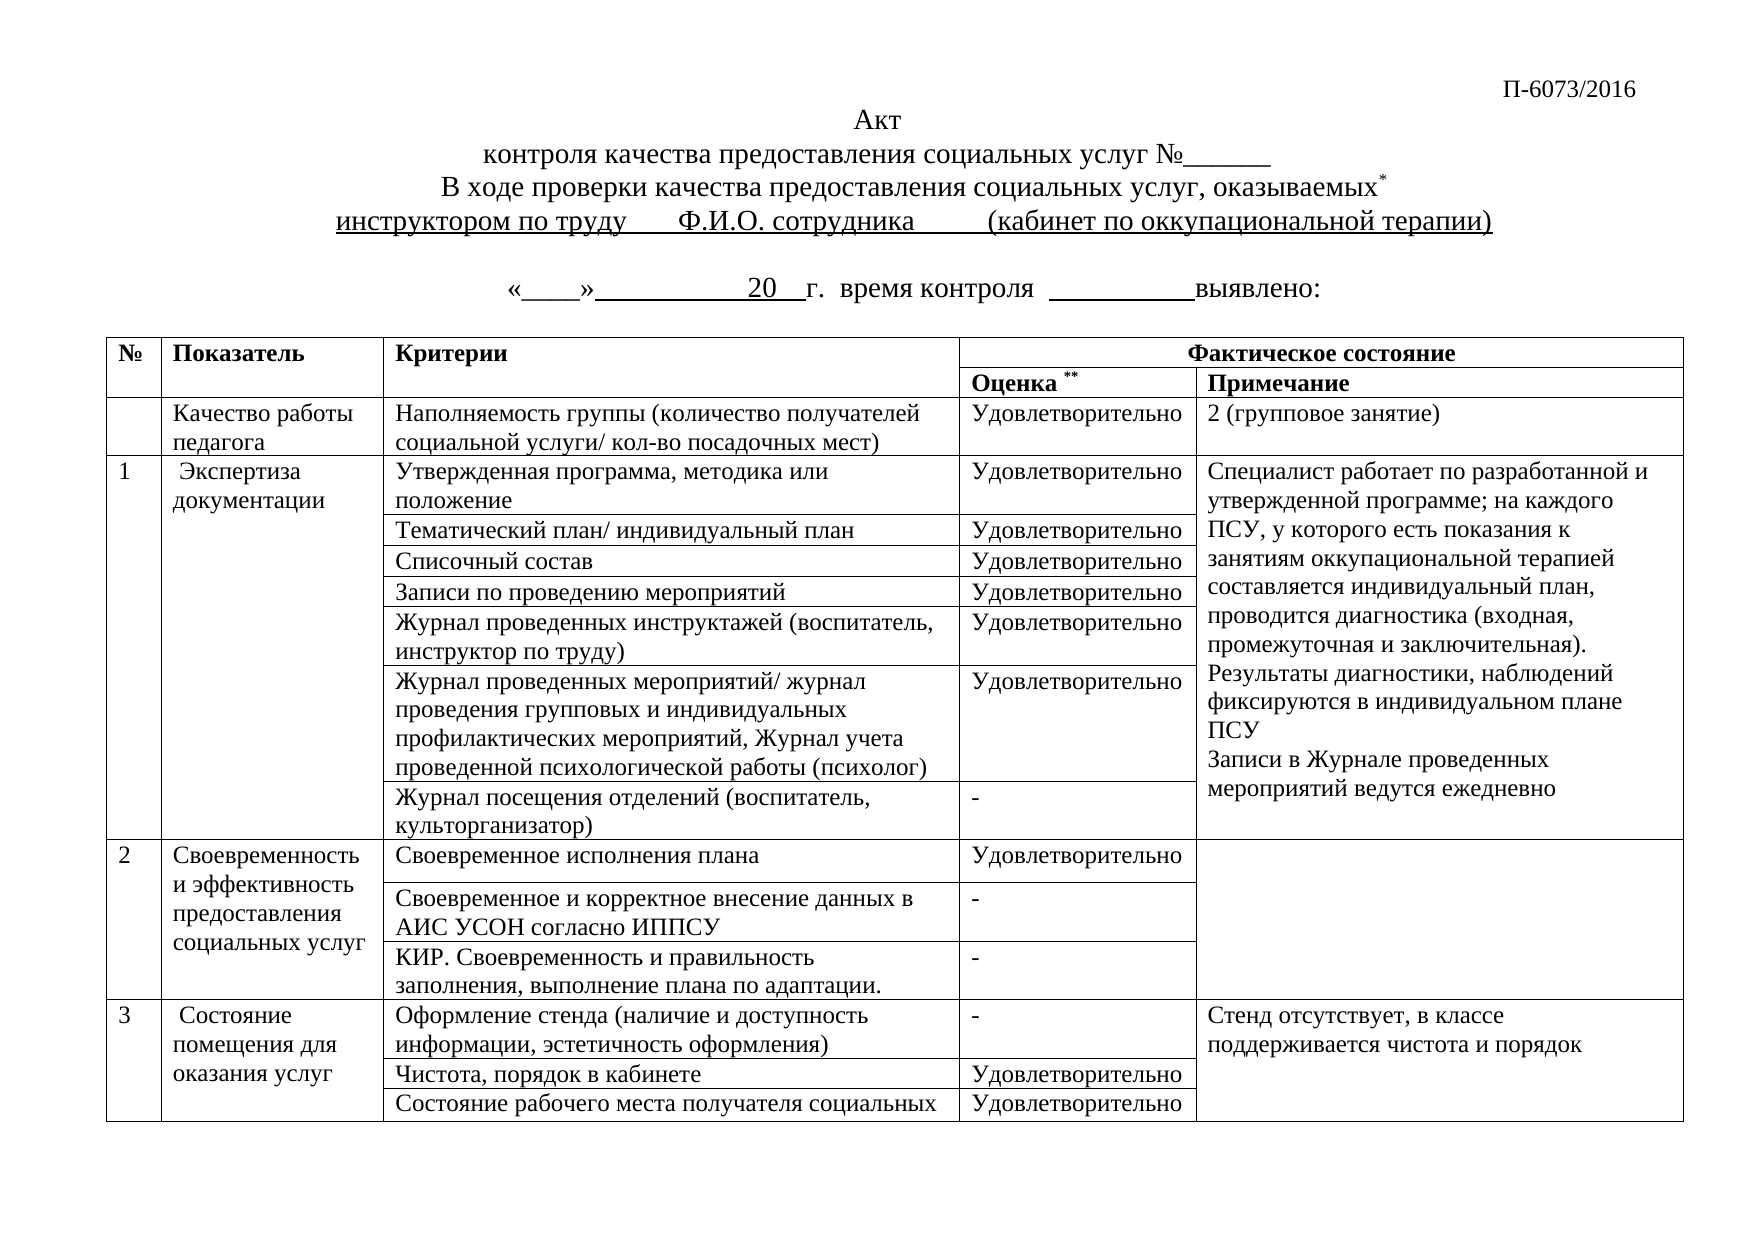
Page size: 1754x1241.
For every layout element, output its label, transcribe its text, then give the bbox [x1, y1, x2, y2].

table_cell Чистота, порядок в кабинете [384, 1059, 959, 1087]
text «____» 20 г. время контроля выявлено: [118, 270, 1636, 304]
text контроля качества предоставления социальных услуг №______ [118, 136, 1636, 169]
table_cell - [960, 883, 1196, 941]
table_cell 1 [107, 456, 161, 839]
table_header Фактическое состояние [960, 338, 1683, 367]
table_cell Наполняемость группы (количество получателей социальной услуги/ кол-во посадочных мест) [384, 398, 959, 455]
text В ходе проверки качества предоставления социальных услуг, оказываемых* [118, 169, 1636, 203]
table_cell Удовлетворительно [960, 666, 1196, 781]
table_cell Качество работы педагога [162, 398, 383, 455]
table_cell Стенд отсутствует, в классе поддерживается чистота и порядок [1197, 1000, 1683, 1121]
table_cell Оформление стенда (наличие и доступность информации, эстетичность оформления) [384, 1000, 959, 1058]
table_header № [107, 338, 161, 397]
text инструктором по труду Ф.И.О. сотрудника (кабинет по оккупациональной терапии) [118, 203, 1636, 237]
table_cell 2 [107, 840, 161, 999]
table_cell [384, 1089, 959, 1121]
table_cell КИР. Своевременность и правильность заполнения, выполнение плана по адаптации. [384, 942, 959, 999]
table_cell Оценка ** [960, 368, 1196, 397]
table_cell Удовлетворительно [960, 840, 1196, 882]
table_cell Состояние помещения для оказания услуг [162, 1000, 383, 1121]
table_cell Специалист работает по разработанной и утвержденной программе; на каждого ПСУ, у которого есть показания к занятиям оккупациональной терапией составляется индивидуальный план, проводится диагностика (входная, промежуточная и заключительная). Результаты диагностики, наблюдений фиксируются в индивидуальном плане ПСУ Записи в Журнале проведенных мероприятий ведутся ежедневно [1197, 456, 1683, 839]
table_cell Своевременное и корректное внесение данных в АИС УСОН согласно ИППСУ [384, 883, 959, 941]
table_cell Удовлетворительно [960, 607, 1196, 665]
table_cell 3 [107, 1000, 161, 1121]
table_cell Записи по проведению мероприятий [384, 577, 959, 606]
table_cell Списочный состав [384, 546, 959, 576]
table_cell [1197, 840, 1683, 999]
table_cell Удовлетворительно [960, 515, 1196, 545]
table_cell Своевременность и эффективность предоставления социальных услуг [162, 840, 383, 999]
table_cell Журнал посещения отделений (воспитатель, культорганизатор) [384, 782, 959, 839]
table_cell - [960, 782, 1196, 839]
table_cell Удовлетворительно [960, 1059, 1196, 1087]
table_cell Примечание [1197, 368, 1683, 397]
table_cell Тематический план/ индивидуальный план [384, 515, 959, 545]
table_cell Журнал проведенных мероприятий/ журнал проведения групповых и индивидуальных профилактических мероприятий, Журнал учета проведенной психологической работы (психолог) [384, 666, 959, 781]
text Акт [118, 102, 1636, 136]
table_header Критерии [384, 338, 959, 397]
table_cell 2 (групповое занятие) [1197, 398, 1683, 455]
table_cell - [960, 1000, 1196, 1058]
table_header Показатель [162, 338, 383, 397]
table_cell Удовлетворительно [960, 546, 1196, 576]
table_cell [107, 398, 161, 455]
table_cell Удовлетворительно [960, 577, 1196, 606]
table_cell - [960, 942, 1196, 999]
table_cell Своевременное исполнения плана [384, 840, 959, 882]
table_cell Журнал проведенных инструктажей (воспитатель, инструктор по труду) [384, 607, 959, 665]
table_cell Утвержденная программа, методика или положение [384, 456, 959, 514]
table_cell Удовлетворительно [960, 1089, 1196, 1121]
table_cell Экспертиза документации [162, 456, 383, 839]
table_cell Удовлетворительно [960, 456, 1196, 514]
table_cell Удовлетворительно [960, 398, 1196, 455]
